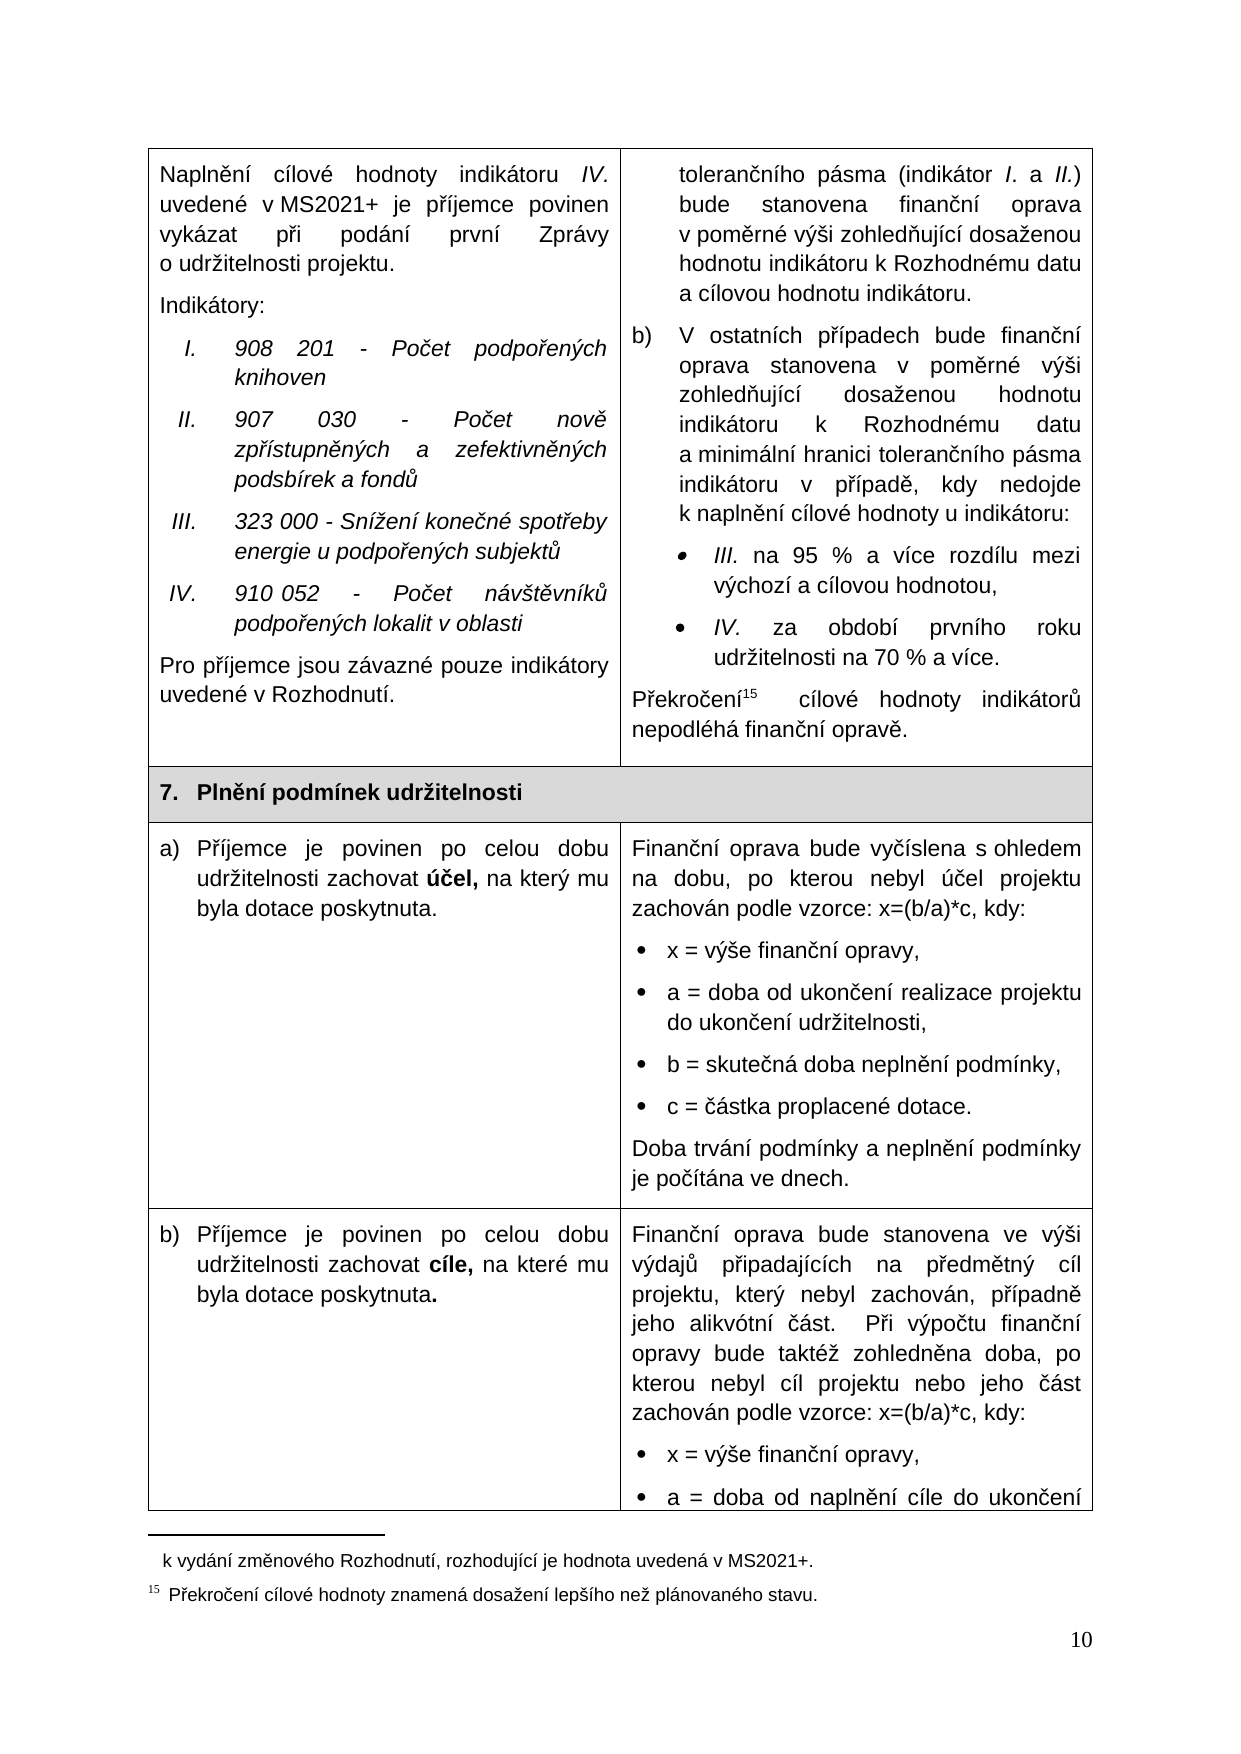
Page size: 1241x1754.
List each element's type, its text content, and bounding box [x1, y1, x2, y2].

table_cell Plnění podmínek udržitelnosti [149, 767, 1092, 822]
table_cell Příjemce je povinen po celou dobu udržitelnosti zachovat účel, na který mu byla dotace poskytnuta. [149, 823, 620, 1208]
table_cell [149, 149, 620, 766]
table_cell Finanční oprava bude vyčíslena s ohledem na dobu, po kterou nebyl účel projektu zachován podle vzorce: x=(b/a)*c, kdy: x = výše finanční opravy, a = doba od ukončení realizace projektu do ukončení udržitelnosti, b = skutečná doba neplnění podmínky, c = částka proplacené dotace. Doba trvání podmínky a neplnění podmínky je počítána ve dnech. [621, 823, 1092, 1208]
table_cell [149, 1209, 620, 1510]
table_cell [621, 149, 1092, 766]
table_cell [621, 1209, 1092, 1510]
